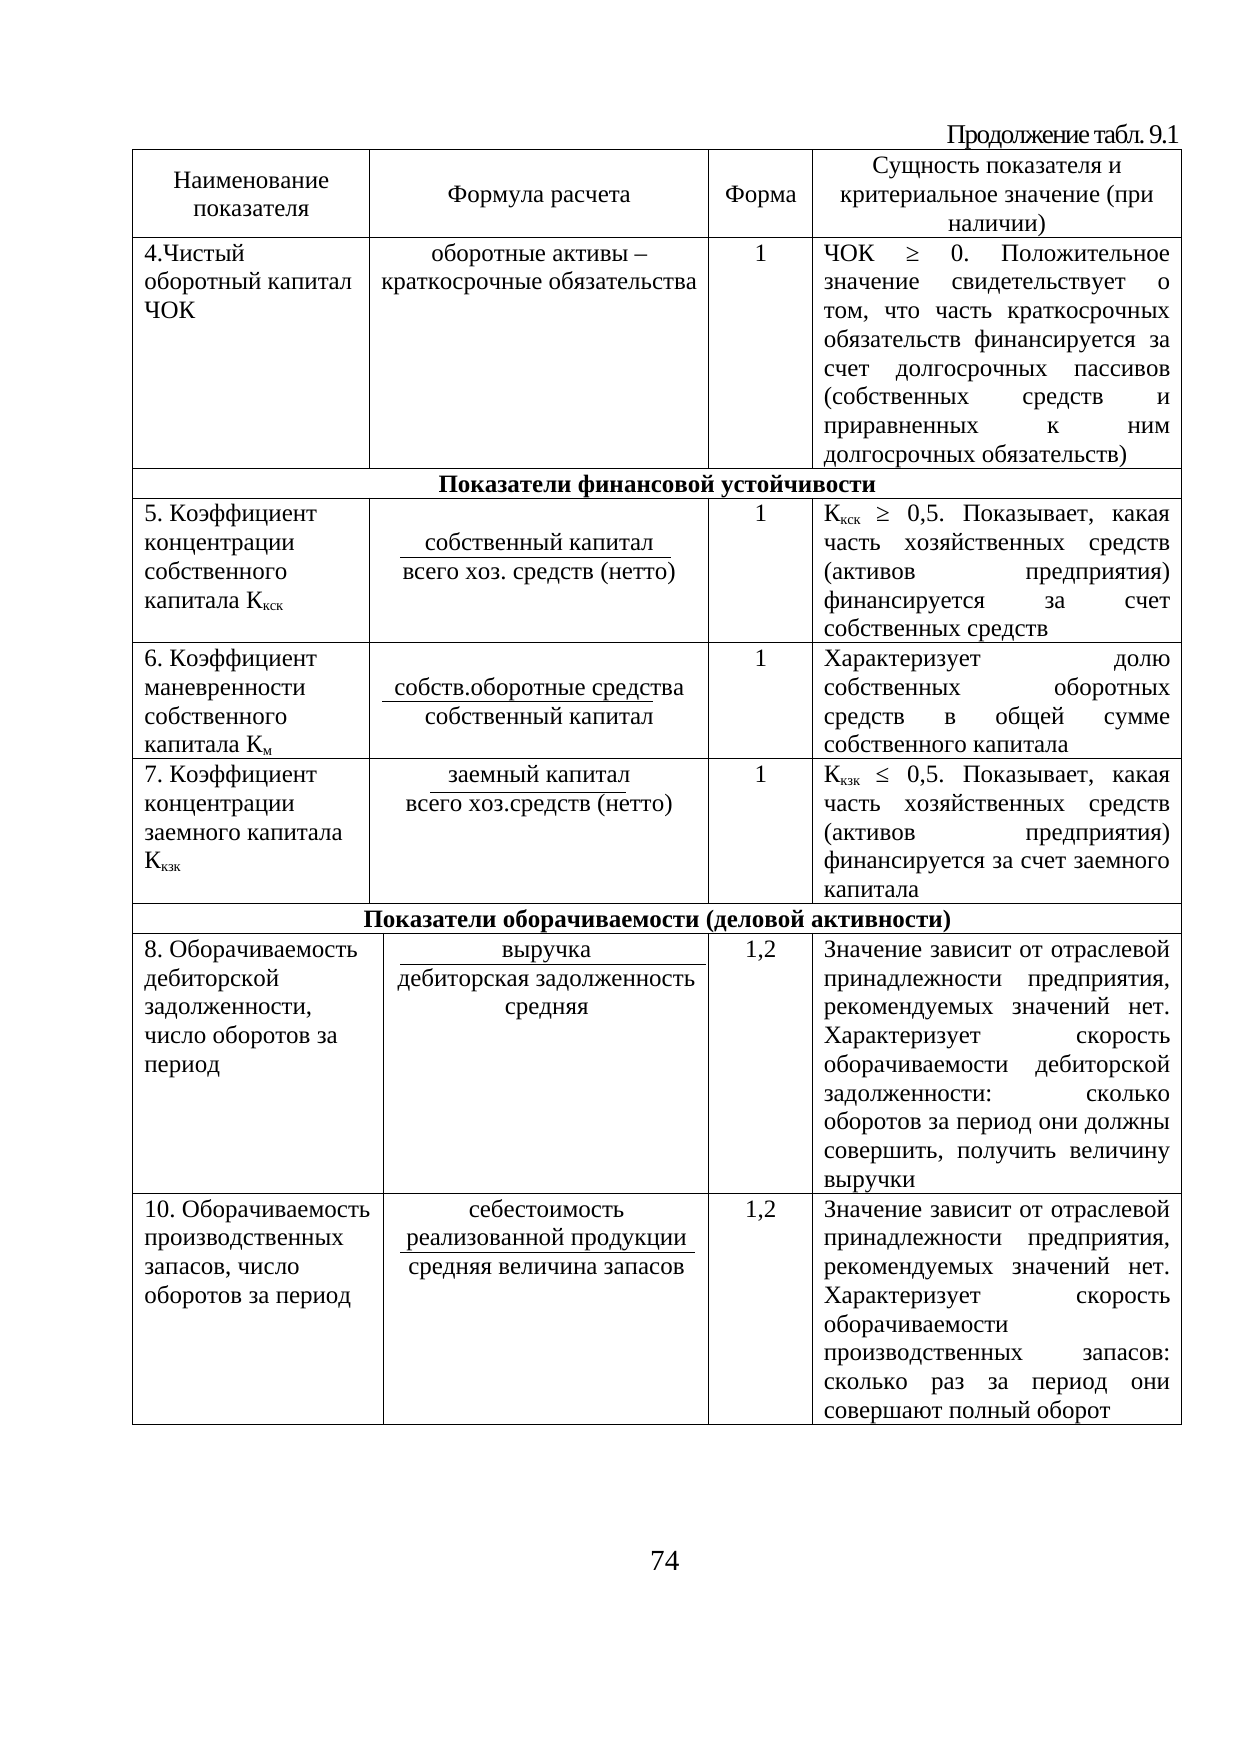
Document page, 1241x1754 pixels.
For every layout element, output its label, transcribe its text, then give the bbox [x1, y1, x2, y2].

table_cell Ккзк ≤ 0,5. Показывает, какая часть хозяйственных средств (активов предприятия) финансируется за счет заемного капитала [813, 759, 1181, 903]
table_cell себестоимость реализованной продукции средняя величина запасов [384, 1194, 708, 1424]
table_cell 1 [709, 238, 812, 468]
table_cell 1,2 [709, 1194, 812, 1424]
table_header Наименование показателя [133, 150, 369, 237]
table_cell Значение зависит от отраслевой принадлежности предприятия, рекомендуемых значений нет. Характеризует скорость оборачиваемости дебиторской задолженности: сколько оборотов за период они должны совершить, получить величину выручки [813, 934, 1181, 1193]
text Продолжение табл. 9.1 [148, 118, 1181, 149]
table_cell 1 [709, 499, 812, 642]
table_header Форма [709, 150, 812, 237]
table_cell выручка дебиторская задолженность средняя [384, 934, 708, 1193]
table_cell Показатели оборачиваемости (деловой активности) [133, 904, 1181, 933]
table_cell 8. Оборачиваемость дебиторской задолженности, число оборотов за период [133, 934, 383, 1193]
table_cell 1 [709, 759, 812, 903]
table_cell Показатели финансовой устойчивости [133, 469, 1181, 497]
table_cell 4.Чистый оборотный капитал ЧОК [133, 238, 369, 468]
table_cell собств.оборотные средства собственный капитал [370, 643, 708, 758]
table_cell Значение зависит от отраслевой принадлежности предприятия, рекомендуемых значений нет. Характеризует скорость оборачиваемости производственных запасов: сколько раз за период они совершают полный оборот [813, 1194, 1181, 1424]
table_cell ЧОК ≥ 0. Положительное значение свидетельствует о том, что часть краткосрочных обязательств финансируется за счет долгосрочных пассивов (собственных средств и приравненных к ним долгосрочных обязательств) [813, 238, 1181, 468]
table_cell 10. Оборачиваемость производственных запасов, число оборотов за период [133, 1194, 383, 1424]
table_cell 5. Коэффициент концентрации собственного капитала Ккск [133, 499, 369, 642]
table_cell Характеризует долю собственных оборотных средств в общей сумме собственного капитала [813, 643, 1181, 758]
table_header Формула расчета [370, 150, 708, 237]
table_cell собственный капитал всего хоз. средств (нетто) [370, 499, 708, 642]
table_cell 7. Коэффициент концентрации заемного капитала Ккзк [133, 759, 369, 903]
table_cell заемный капитал всего хоз.средств (нетто) [370, 759, 708, 903]
table_cell 1 [709, 643, 812, 758]
table_cell 1,2 [709, 934, 812, 1193]
table_header Сущность показателя и критериальное значение (при наличии) [813, 150, 1181, 237]
table_cell Ккск ≥ 0,5. Показывает, какая часть хозяйственных средств (активов предприятия) финансируется за счет собственных средств [813, 499, 1181, 642]
table_cell 6. Коэффициент маневренности собственного капитала Км [133, 643, 369, 758]
table_cell оборотные активы – краткосрочные обязательства [370, 238, 708, 468]
